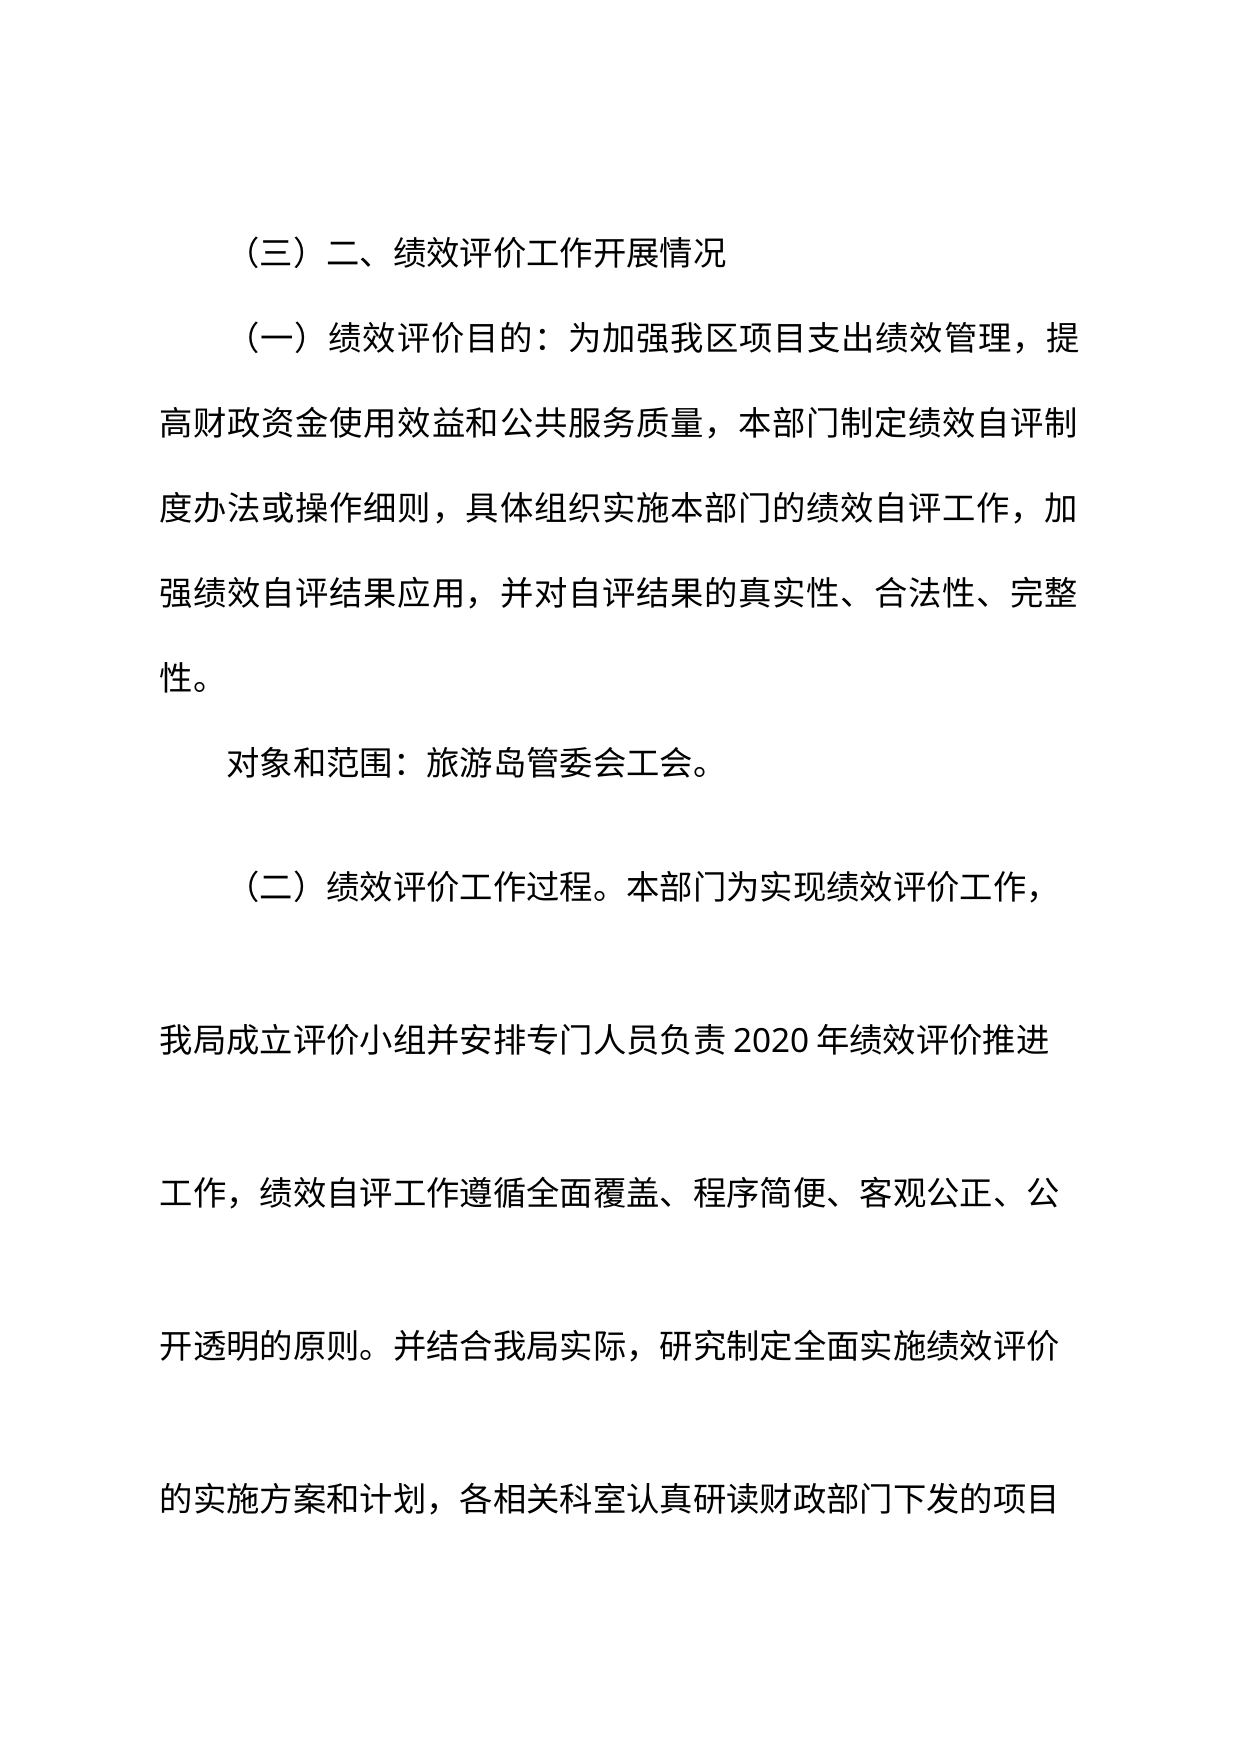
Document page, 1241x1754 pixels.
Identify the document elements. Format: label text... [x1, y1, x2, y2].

text 对象和范围：旅游岛管委会工会。 [159, 719, 1081, 804]
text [159, 842, 1081, 1539]
text （一）绩效评价目的：为加强我区项目支出绩效管理，提高财政资金使用效益和公共服务质量，本部门制定绩效自评制度办法或操作细则，具体组织实施本部门的绩效自评工作，加强绩效自评结果应用，并对自评结果的真实性、合法性、完整性。 [159, 294, 1081, 719]
list 二、绩效评价工作开展情况 [159, 209, 1081, 294]
